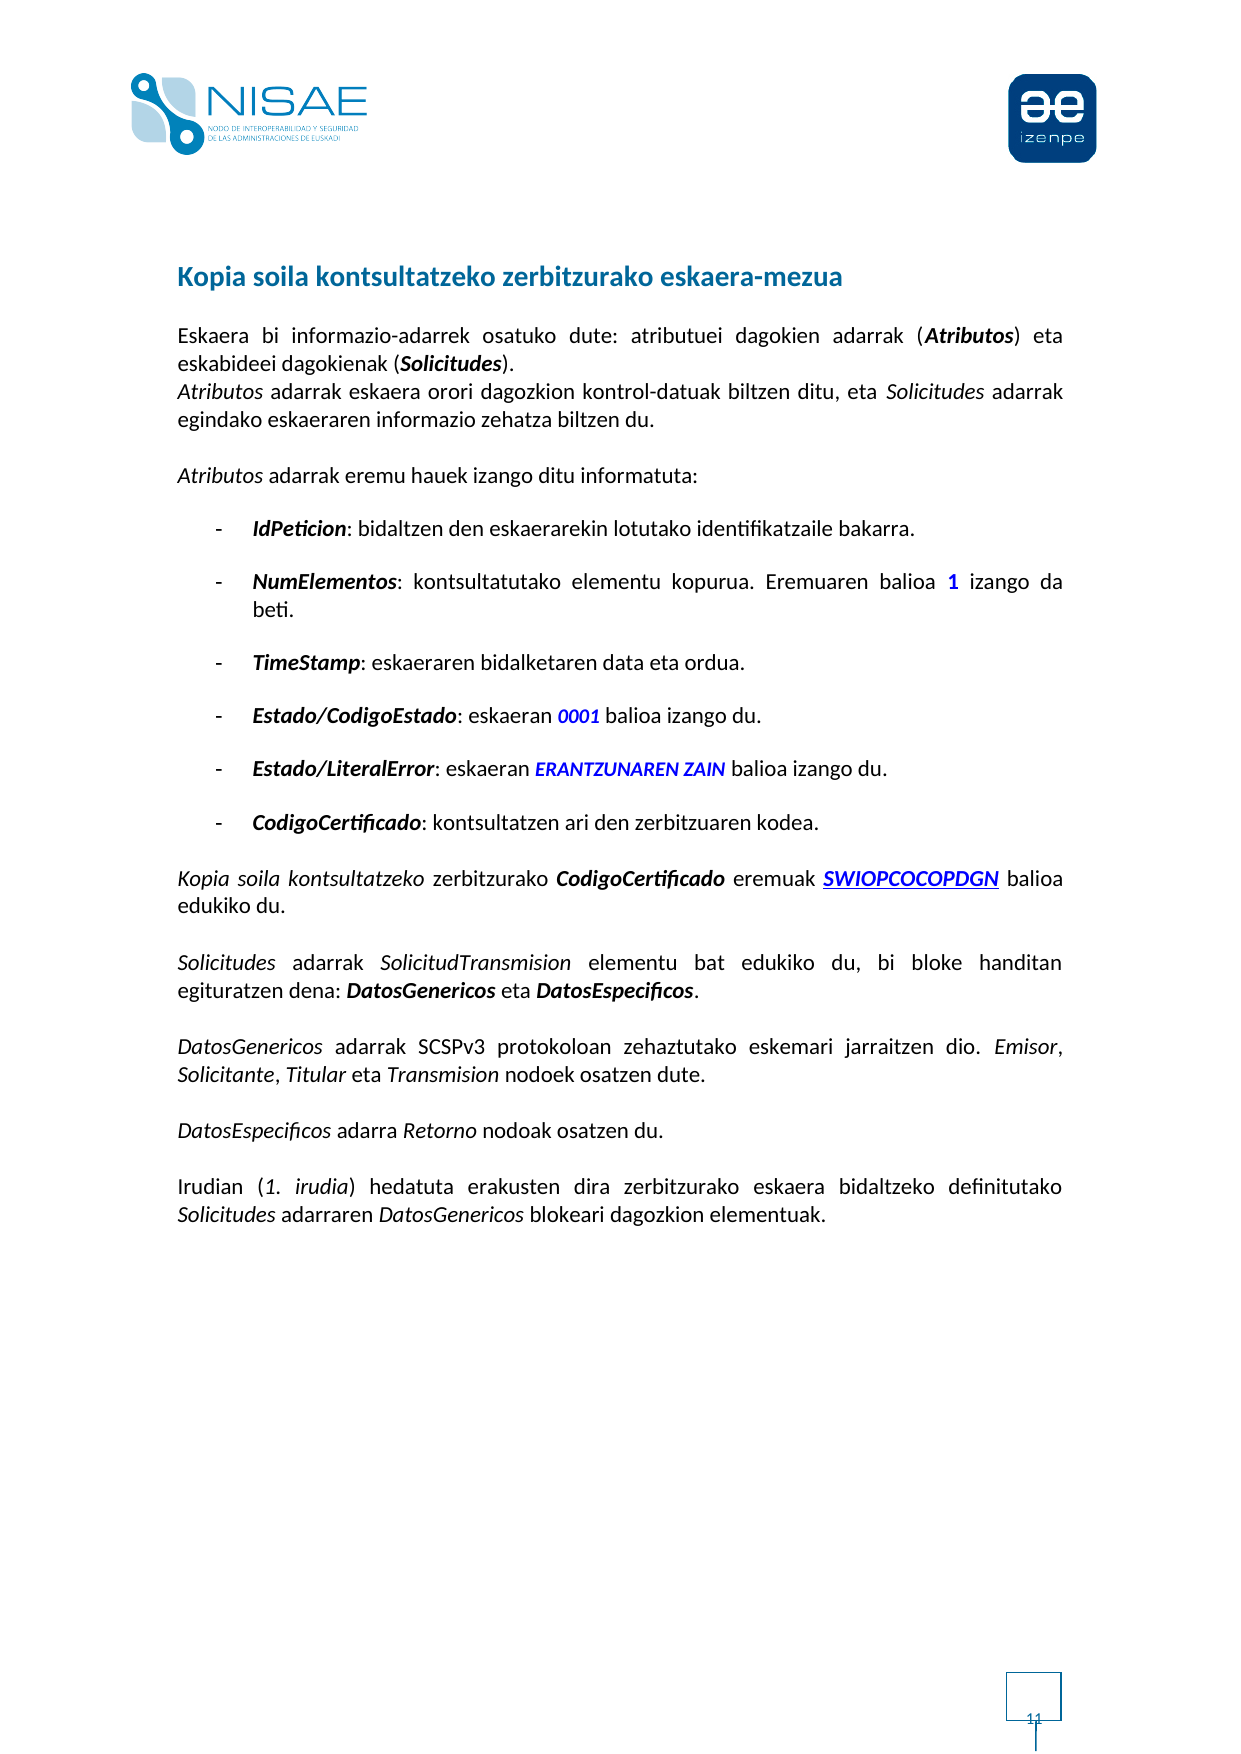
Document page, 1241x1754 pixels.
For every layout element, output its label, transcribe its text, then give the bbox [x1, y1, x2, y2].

text DatosEspecificos adarra Retorno nodoak osatzen du. [177, 1116, 1063, 1144]
list Estado/CodigoEstado: eskaeran 0001 balioa izango du. [215, 702, 1063, 729]
text Irudian (1. irudia) hedatuta erakusten dira zerbitzurako eskaera bidaltzeko definitutako Solicitudes adarraren DatosGenericos blokeari dagozkion elementuak. [177, 1172, 1063, 1228]
text Atributos adarrak eremu hauek izango ditu informatuta: [177, 461, 1063, 489]
list CodigoCertificado: kontsultatzen ari den zerbitzuaren kodea. [215, 808, 1063, 836]
picture [181, 131, 193, 143]
list IdPeticion: bidaltzen den eskaerarekin lotutako identifikatzaile bakarra. [215, 514, 1063, 542]
picture [118, 73, 180, 155]
list Estado/LiteralError: eskaeran ERANTZUNAREN ZAIN balioa izango du. [215, 754, 1063, 783]
list TimeStamp: eskaeraren bidalketaren data eta ordua. [215, 648, 1063, 677]
text DatosGenericos adarrak SCSPv3 protokoloan zehaztutako eskemari jarraitzen dio. Emisor, Solicitante, Titular eta Transmision nodoek osatzen dute. [177, 1032, 1063, 1088]
text Solicitudes adarrak SolicitudTransmision elementu bat edukiko du, bi bloke handitan egituratzen dena: DatosGenericos eta DatosEspecificos. [177, 948, 1063, 1004]
text Kopia soila kontsultatzeko zerbitzurako eskaera-mezua [177, 258, 1063, 293]
picture [1007, 74, 1097, 163]
text Atributos adarrak eskaera orori dagozkion kontrol-datuak biltzen ditu, eta Solicitudes adarrak egindako eskaeraren informazio zehatza biltzen du. [177, 377, 1063, 433]
picture [149, 73, 386, 155]
text Kopia soila kontsultatzeko zerbitzurako CodigoCertificado eremuak SWIOPCOCOPDGN balioa edukiko du. [177, 864, 1063, 920]
list NumElementos: kontsultatutako elementu kopurua. Eremuaren balioa 1 izango da beti. [215, 567, 1063, 623]
picture [139, 81, 148, 90]
text Eskaera bi informazio-adarrek osatuko dute: atributuei dagokien adarrak (Atributos) eta eskabideei dagokienak (Solicitudes). [177, 321, 1063, 377]
